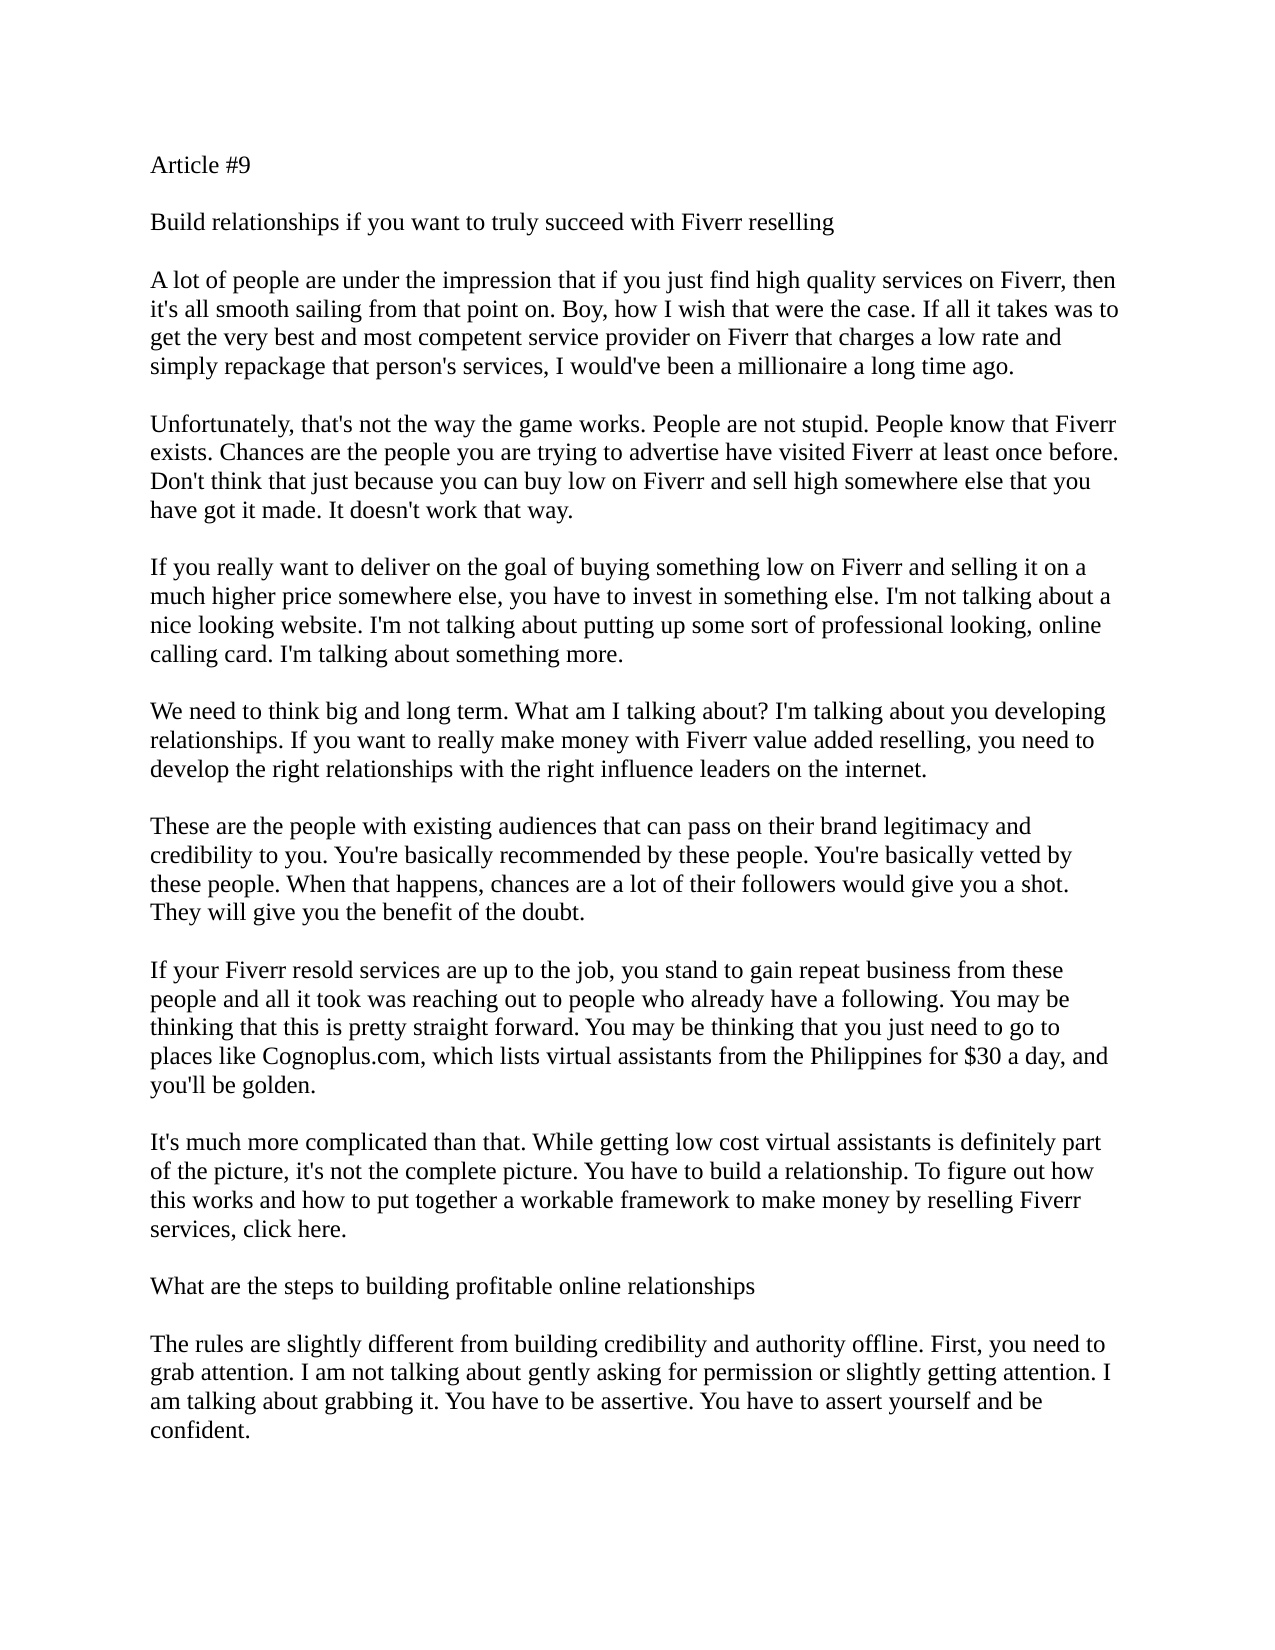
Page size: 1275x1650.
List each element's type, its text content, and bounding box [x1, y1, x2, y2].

text Unfortunately, that's not the way the game works. People are not stupid. People know that Fiverr exists. Chances are the people you are trying to advertise have visited Fiverr at least once before. Don't think that just because you can buy low on Fiverr and sell high somewhere else that you have got it made. It doesn't work that way. [150, 409, 1125, 524]
text It's much more complicated than that. While getting low cost virtual assistants is definitely part of the picture, it's not the complete picture. You have to build a relationship. To figure out how this works and how to put together a workable framework to make money by reselling Fiverr services, click here. [150, 1127, 1125, 1242]
text Article #9 [150, 150, 1125, 179]
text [150, 1300, 1125, 1472]
text Build relationships if you want to truly succeed with Fiverr reselling [150, 207, 1125, 236]
text We need to think big and long term. What am I talking about? I'm talking about you developing relationships. If you want to really make money with Fiverr value added reselling, you need to develop the right relationships with the right influence leaders on the internet. [150, 696, 1125, 782]
text What are the steps to building profitable online relationships [150, 1271, 1125, 1300]
text A lot of people are under the impression that if you just find high quality services on Fiverr, then it's all smooth sailing from that point on. Boy, how I wish that were the case. If all it takes was to get the very best and most competent service provider on Fiverr that charges a low rate and simply repackage that person's services, I would've been a millionaire a long time ago. [150, 265, 1125, 380]
text These are the people with existing audiences that can pass on their brand legitimacy and credibility to you. You're basically recommended by these people. You're basically vetted by these people. When that happens, chances are a lot of their followers would give you a shot. They will give you the benefit of the doubt. [150, 811, 1125, 926]
text If your Fiverr resold services are up to the job, you stand to gain repeat business from these people and all it took was reaching out to people who already have a following. You may be thinking that this is pretty straight forward. You may be thinking that you just need to go to places like Cognoplus.com, which lists virtual assistants from the Philippines for $30 a day, and you'll be golden. [150, 955, 1125, 1099]
text If you really want to deliver on the goal of buying something low on Fiverr and selling it on a much higher price somewhere else, you have to invest in something else. I'm not talking about a nice looking website. I'm not talking about putting up some sort of professional looking, online calling card. I'm talking about something more. [150, 552, 1125, 667]
